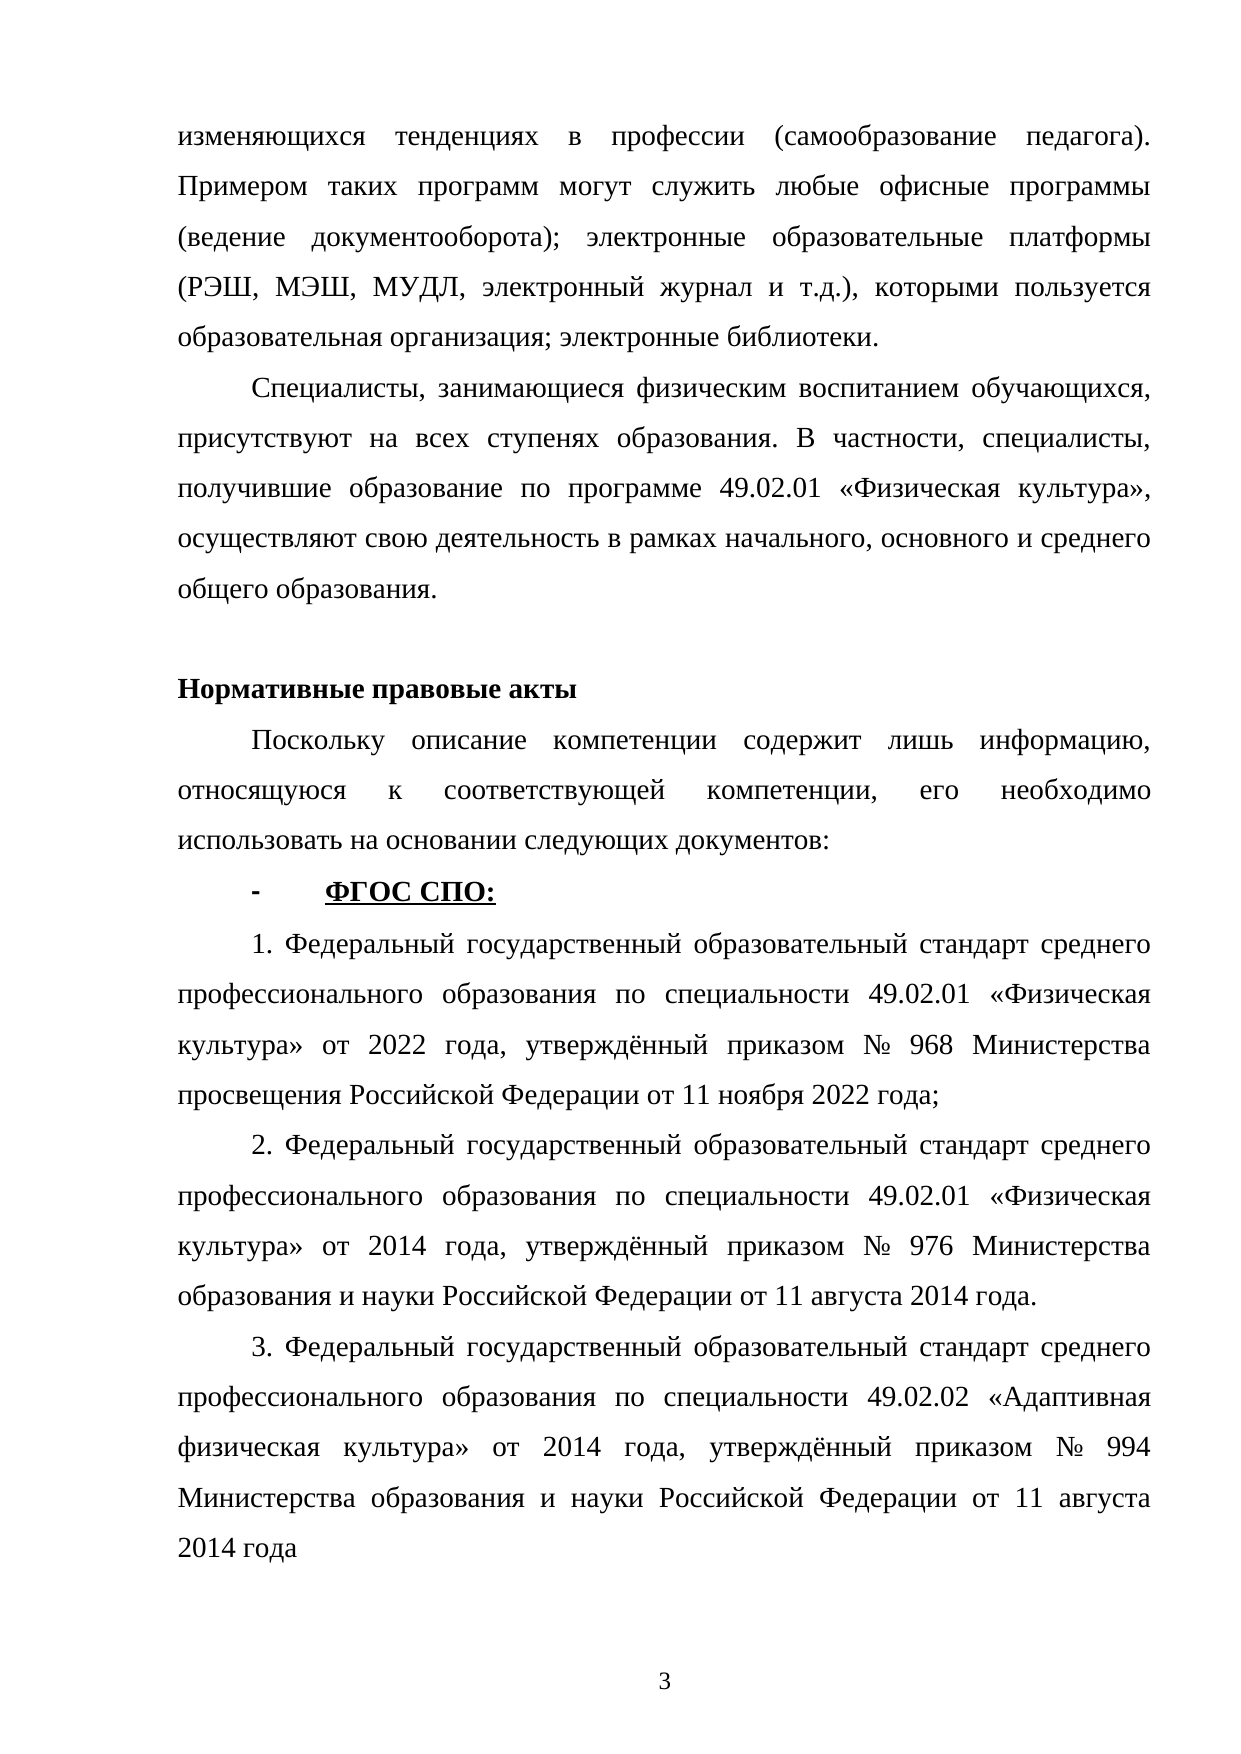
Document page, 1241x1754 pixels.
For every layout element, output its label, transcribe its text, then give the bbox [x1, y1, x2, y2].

text 3. Федеральный государственный образовательный стандарт среднего профессионального образования по специальности 49.02.02 «Адаптивная физическая культура» от 2014 года, утверждённый приказом № 994 Министерства образования и науки Российской Федерации от 11 августа 2014 года [177, 1329, 1152, 1563]
text Специалисты, занимающиеся физическим воспитанием обучающихся, присутствуют на всех ступенях образования. В частности, специалисты, получившие образование по программе 49.02.01 «Физическая культура», осуществляют свою деятельность в рамках начального, основного и среднего общего образования. [177, 370, 1152, 604]
text 1. Федеральный государственный образовательный стандарт среднего профессионального образования по специальности 49.02.01 «Физическая культура» от 2022 года, утверждённый приказом № 968 Министерства просвещения Российской Федерации от 11 ноября 2022 года; [177, 926, 1152, 1111]
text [177, 118, 1152, 353]
text 2. Федеральный государственный образовательный стандарт среднего профессионального образования по специальности 49.02.01 «Физическая культура» от 2014 года, утверждённый приказом № 976 Министерства образования и науки Российской Федерации от 11 августа 2014 года. [177, 1127, 1152, 1312]
text Поскольку описание компетенции содержит лишь информацию, относящуюся к соответствующей компетенции, его необходимо использовать на основании следующих документов: [177, 722, 1152, 856]
list ФГОС СПО: [177, 873, 1152, 908]
text Нормативные правовые акты [177, 672, 1152, 705]
